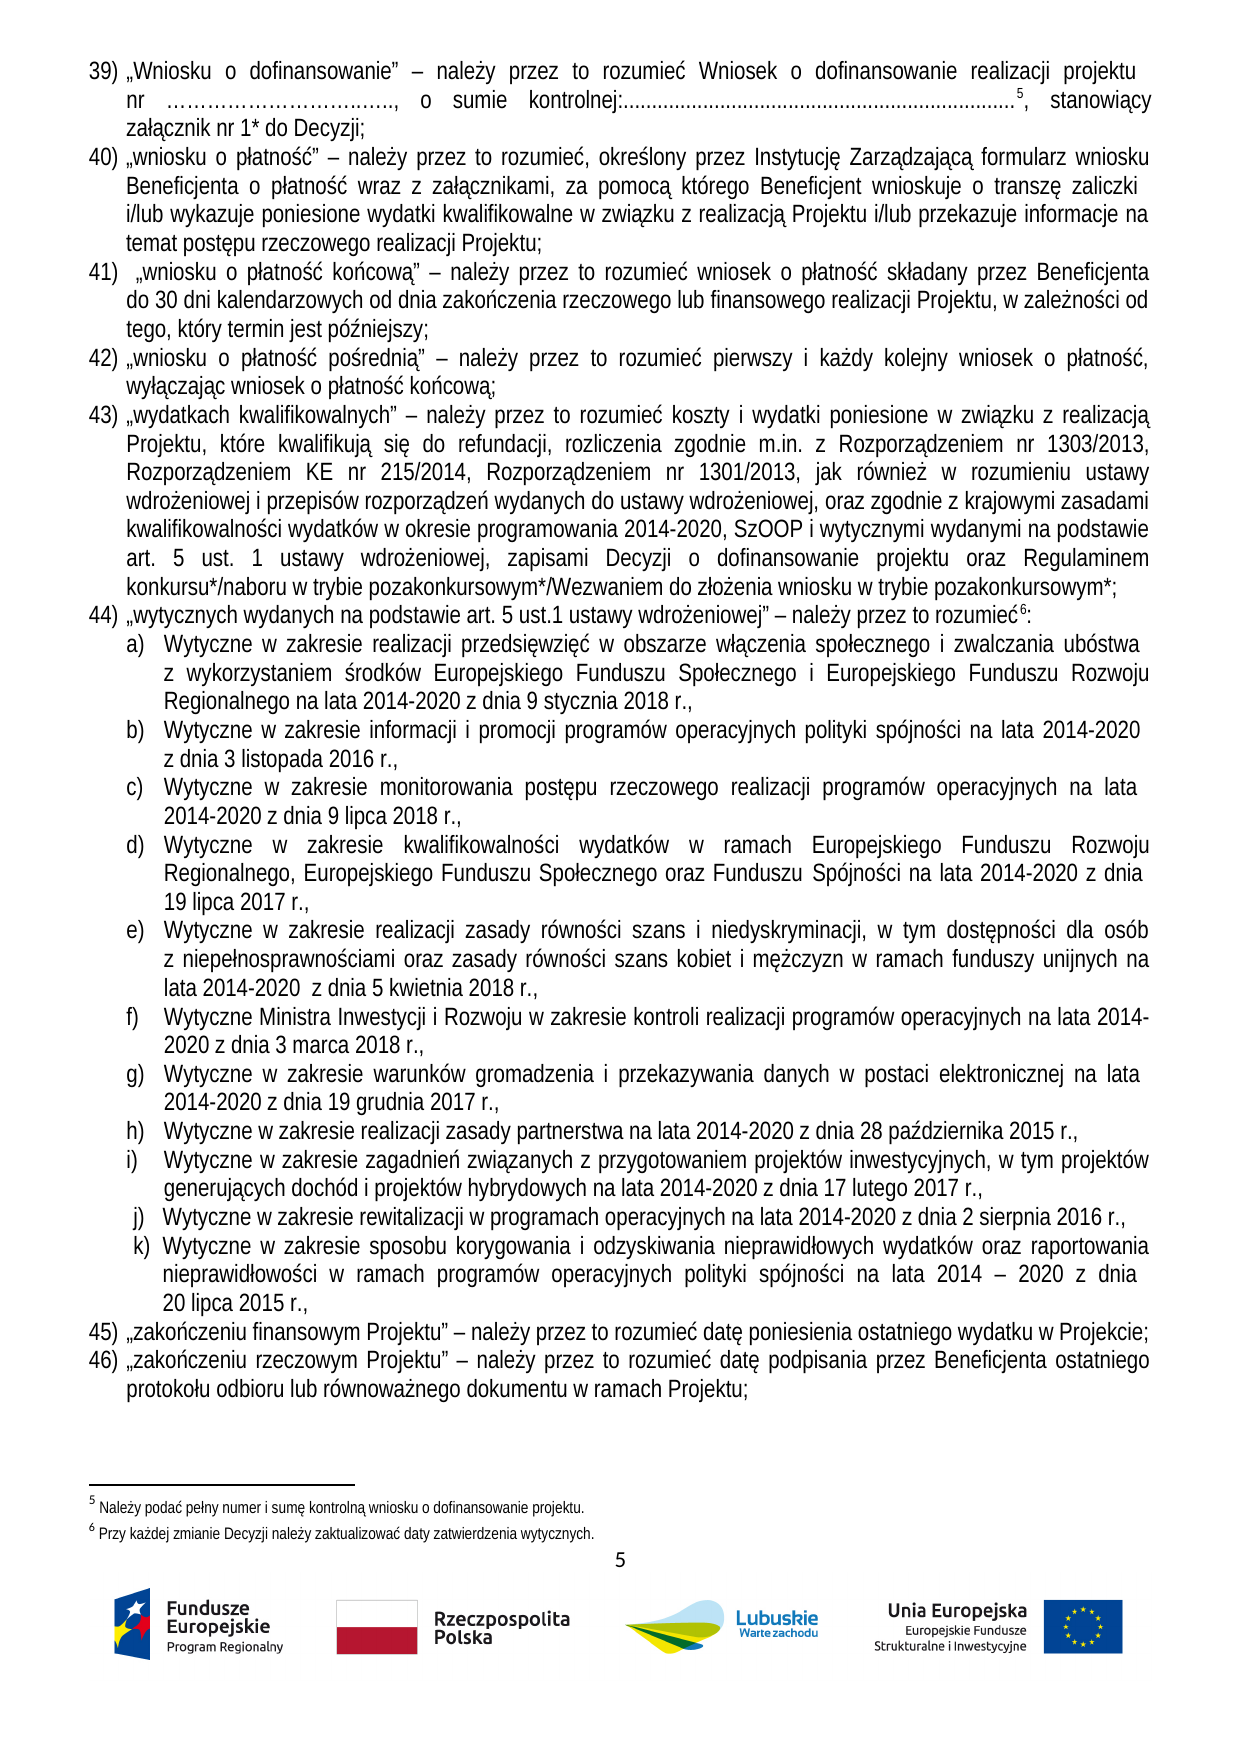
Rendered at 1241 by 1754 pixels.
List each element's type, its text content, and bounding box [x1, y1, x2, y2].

picture [88, 1572, 1152, 1681]
list „wytycznych wydanych na podstawie art. 5 ust.1 ustawy wdrożeniowej” – należy przez to rozumieć: [89, 600, 1152, 629]
list „Wniosku o dofinansowanie” – należy przez to rozumieć Wniosek o dofinansowanie realizacji projektu nr ………………………..….., o sumie kontrolnej:....................................................................., stanowiący załącznik nr 1* do Decyzji; [89, 56, 1152, 142]
list „wniosku o płatność” – należy przez to rozumieć, określony przez Instytucję Zarządzającą formularz wniosku Beneficjenta o płatność wraz z załącznikami, za pomocą którego Beneficjent wnioskuje o transzę zaliczki i/lub wykazuje poniesione wydatki kwalifikowalne w związku z realizacją Projektu i/lub przekazuje informacje na temat postępu rzeczowego realizacji Projektu; [89, 142, 1152, 257]
list „wniosku o płatność końcową” – należy przez to rozumieć wniosek o płatność składany przez Beneficjenta do 30 dni kalendarzowych od dnia zakończenia rzeczowego lub finansowego realizacji Projektu, w zależności od tego, który termin jest późniejszy; [89, 257, 1152, 343]
list Wytyczne w zakresie rewitalizacji w programach operacyjnych na lata 2014-2020 z dnia 2 sierpnia 2016 r., [133, 1202, 1152, 1231]
list „wniosku o płatność pośrednią” – należy przez to rozumieć pierwszy i każdy kolejny wniosek o płatność, wyłączając wniosek o płatność końcową; [89, 343, 1152, 400]
list Wytyczne w zakresie realizacji przedsięwzięć w obszarze włączenia społecznego i zwalczania ubóstwa z wykorzystaniem środków Europejskiego Funduszu Społecznego i Europejskiego Funduszu Rozwoju Regionalnego na lata 2014-2020 z dnia 9 stycznia 2018 r., [126, 629, 1152, 715]
list Wytyczne w zakresie realizacji zasady równości szans i niedyskryminacji, w tym dostępności dla osób z niepełnosprawnościami oraz zasady równości szans kobiet i mężczyzn w ramach funduszy unijnych na lata 2014-2020 z dnia 5 kwietnia 2018 r., [126, 916, 1152, 1001]
list Wytyczne w zakresie kwalifikowalności wydatków w ramach Europejskiego Funduszu Rozwoju Regionalnego, Europejskiego Funduszu Społecznego oraz Funduszu Spójności na lata 2014-2020 z dnia 19 lipca 2017 r., [126, 829, 1152, 916]
list „zakończeniu rzeczowym Projektu” – należy przez to rozumieć datę podpisania przez Beneficjenta ostatniego protokołu odbioru lub równoważnego dokumentu w ramach Projektu; [89, 1345, 1152, 1402]
list Wytyczne w zakresie informacji i promocji programów operacyjnych polityki spójności na lata 2014-2020 z dnia 3 listopada 2016 r., [126, 715, 1152, 772]
list Wytyczne w zakresie zagadnień związanych z przygotowaniem projektów inwestycyjnych, w tym projektów generujących dochód i projektów hybrydowych na lata 2014-2020 z dnia 17 lutego 2017 r., [126, 1145, 1152, 1202]
list Wytyczne Ministra Inwestycji i Rozwoju w zakresie kontroli realizacji programów operacyjnych na lata 2014-2020 z dnia 3 marca 2018 r., [126, 1001, 1152, 1059]
list Wytyczne w zakresie realizacji zasady partnerstwa na lata 2014-2020 z dnia 28 października 2015 r., [126, 1116, 1152, 1145]
list Wytyczne w zakresie warunków gromadzenia i przekazywania danych w postaci elektronicznej na lata 2014-2020 z dnia 19 grudnia 2017 r., [126, 1059, 1152, 1116]
list „wydatkach kwalifikowalnych” – należy przez to rozumieć koszty i wydatki poniesione w związku z realizacją Projektu, które kwalifikują się do refundacji, rozliczenia zgodnie m.in. z Rozporządzeniem nr 1303/2013, Rozporządzeniem KE nr 215/2014, Rozporządzeniem nr 1301/2013, jak również w rozumieniu ustawy wdrożeniowej i przepisów rozporządzeń wydanych do ustawy wdrożeniowej, oraz zgodnie z krajowymi zasadami kwalifikowalności wydatków w okresie programowania 2014-2020, SzOOP i wytycznymi wydanymi na podstawie art. 5 ust. 1 ustawy wdrożeniowej, zapisami Decyzji o dofinansowanie projektu oraz Regulaminem konkursu*/naboru w trybie pozakonkursowym*/Wezwaniem do złożenia wniosku w trybie pozakonkursowym*; [89, 400, 1152, 600]
list Wytyczne w zakresie sposobu korygowania i odzyskiwania nieprawidłowych wydatków oraz raportowania nieprawidłowości w ramach programów operacyjnych polityki spójności na lata 2014 – 2020 z dnia 20 lipca 2015 r., [133, 1231, 1152, 1317]
list Wytyczne w zakresie monitorowania postępu rzeczowego realizacji programów operacyjnych na lata 2014-2020 z dnia 9 lipca 2018 r., [126, 772, 1152, 829]
list „zakończeniu finansowym Projektu” – należy przez to rozumieć datę poniesienia ostatniego wydatku w Projekcie; [89, 1317, 1152, 1345]
